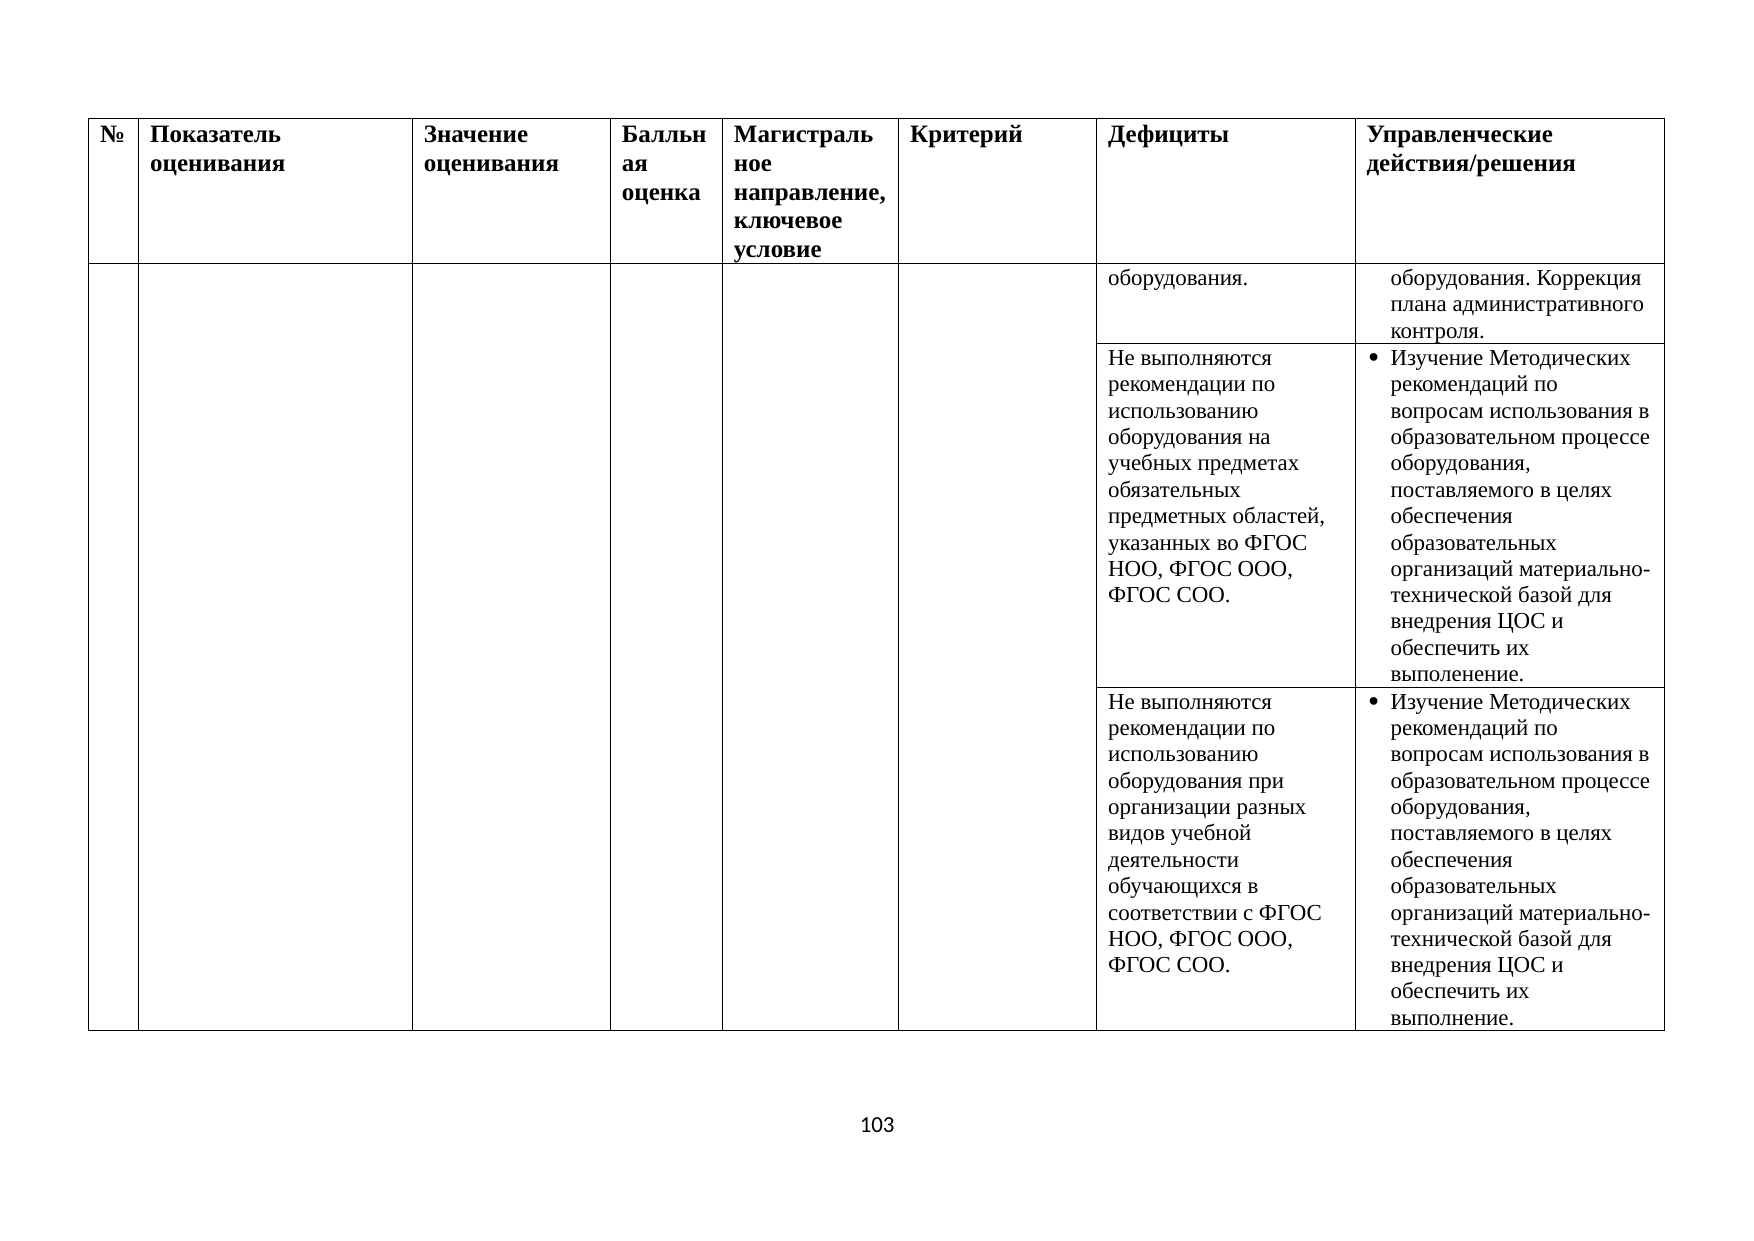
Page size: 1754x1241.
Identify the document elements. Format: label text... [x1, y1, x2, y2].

table_header Значение оценивания [413, 119, 610, 263]
table_header Балльная оценка [611, 119, 722, 263]
table_header Магистральное направление, ключевое условие [723, 119, 898, 263]
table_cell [1097, 264, 1355, 343]
table_cell Не выполняются рекомендации по использованию оборудования при организации разных видов учебной деятельности обучающихся в соответствии с ФГОС НОО, ФГОС ООО, ФГОС СОО. [1097, 688, 1355, 1030]
table_cell Изучение Методических рекомендаций по вопросам использования в образовательном процессе оборудования, поставляемого в целях обеспечения образовательных организаций материально-технической базой для внедрения ЦОС и обеспечить их выполенение. [1356, 344, 1664, 687]
table_header Критерий [899, 119, 1096, 263]
table_header Показатель оценивания [139, 119, 412, 263]
table_header № [89, 119, 138, 263]
table_cell Изучение Методических рекомендаций по вопросам использования в образовательном процессе оборудования, поставляемого в целях обеспечения образовательных организаций материально-технической базой для внедрения ЦОС и обеспечить их выполнение. [1356, 688, 1664, 1030]
table_header Дефициты [1097, 119, 1355, 263]
table_header Управленческие действия/решения [1356, 119, 1664, 263]
table_cell Не выполняются рекомендации по использованию оборудования на учебных предметах обязательных предметных областей, указанных во ФГОС НОО, ФГОС ООО, ФГОС СОО. [1097, 344, 1355, 687]
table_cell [1356, 264, 1664, 343]
